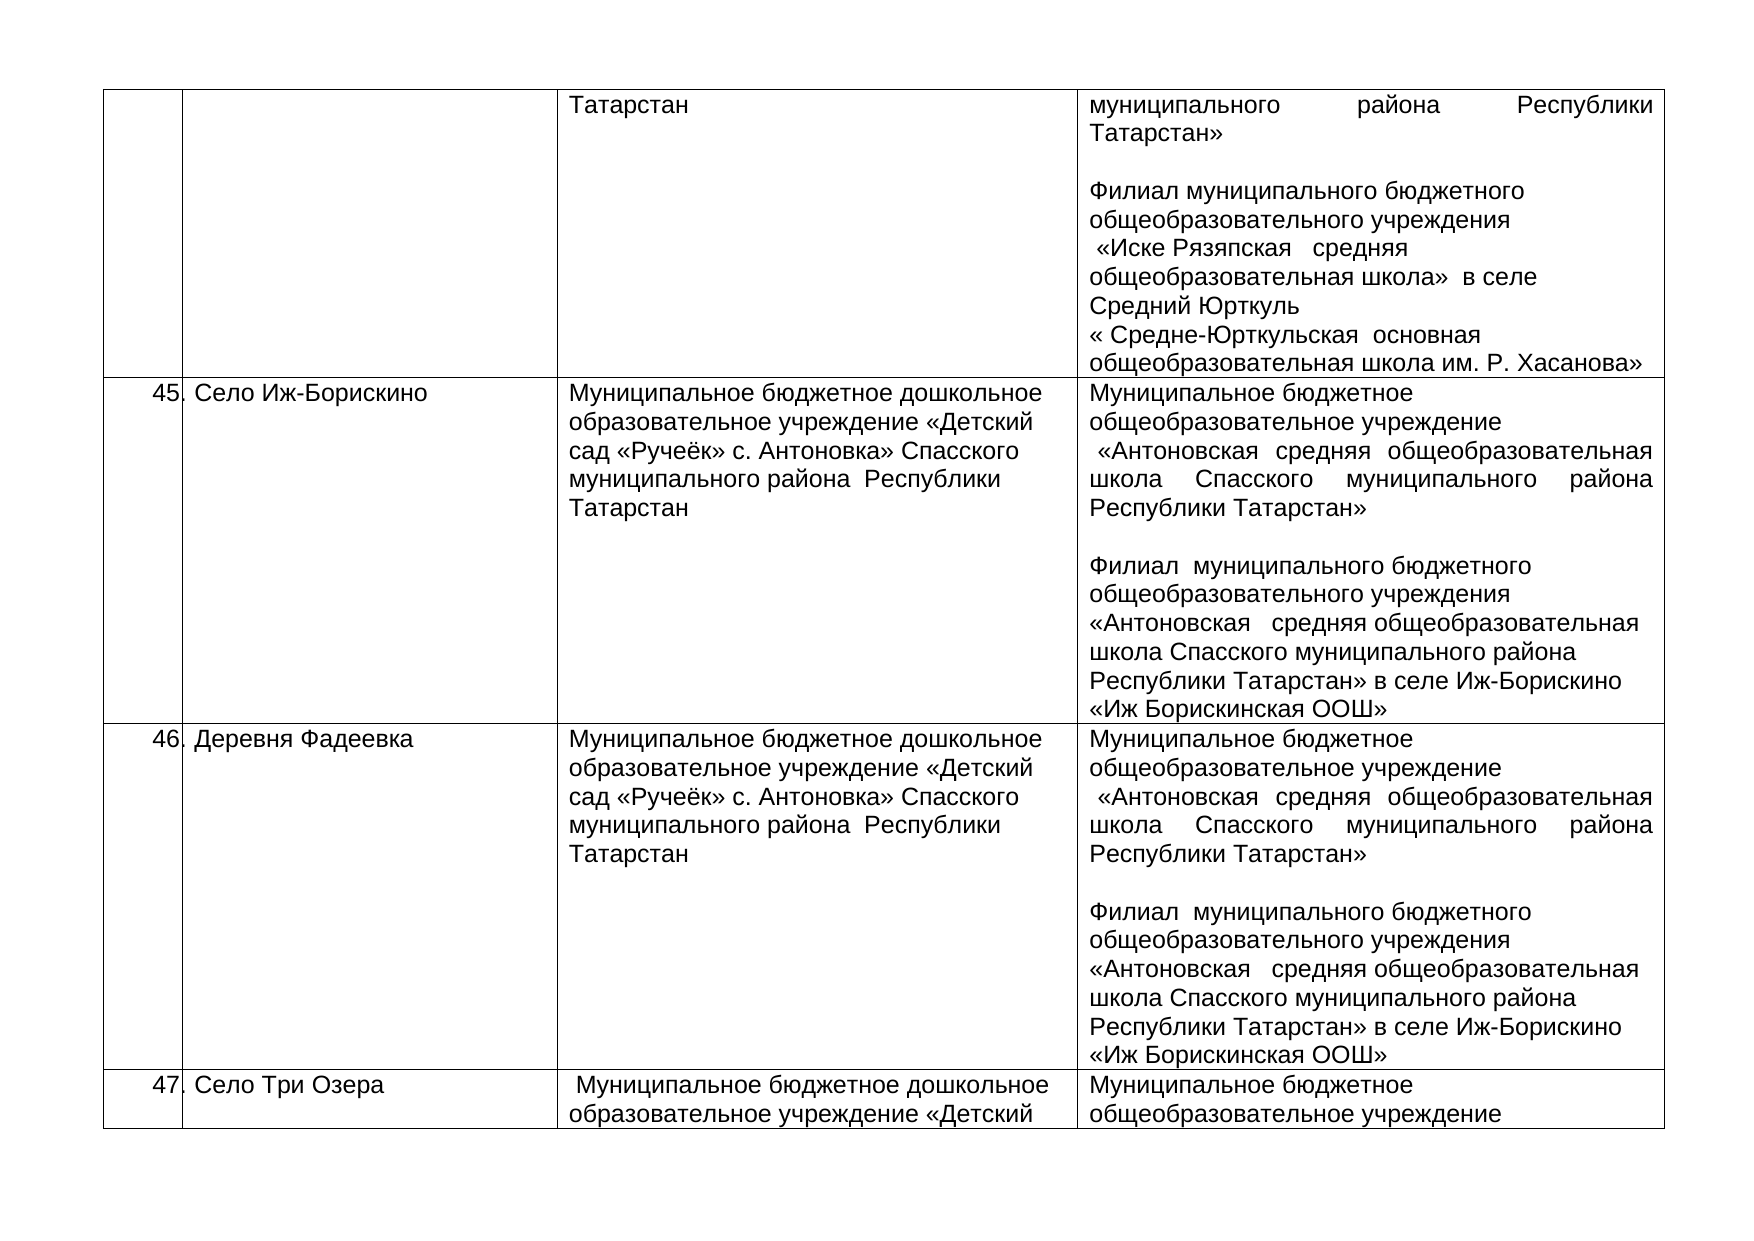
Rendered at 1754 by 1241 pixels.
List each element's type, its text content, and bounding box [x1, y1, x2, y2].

table_cell Деревня Фадеевка [183, 724, 557, 1069]
table_cell Муниципальное бюджетное дошкольное образовательное учреждение «Детский сад «Ручеёк» с. Антоновка» Спасского муниципального района Республики Татарстан [558, 724, 1077, 1069]
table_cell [1078, 1070, 1664, 1128]
table_cell Село Иж-Борискино [183, 378, 557, 723]
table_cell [558, 90, 1077, 377]
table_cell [183, 90, 557, 377]
table_cell [104, 1070, 182, 1128]
table_cell [104, 724, 182, 1069]
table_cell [558, 1070, 1077, 1128]
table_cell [1078, 90, 1664, 377]
table_cell [104, 378, 182, 723]
table_cell Село Три Озера [183, 1070, 557, 1128]
table_cell Муниципальное бюджетное общеобразовательное учреждение «Антоновская средняя общеобразовательная школа Спасского муниципального района Республики Татарстан» Филиал муниципального бюджетного общеобразовательного учреждения «Антоновская средняя общеобразовательная школа Спасского муниципального района Республики Татарстан» в селе Иж-Борискино «Иж Борискинская ООШ» [1078, 724, 1664, 1069]
table_cell Муниципальное бюджетное дошкольное образовательное учреждение «Детский сад «Ручеёк» с. Антоновка» Спасского муниципального района Республики Татарстан [558, 378, 1077, 723]
table_cell [104, 90, 182, 377]
table_cell Муниципальное бюджетное общеобразовательное учреждение «Антоновская средняя общеобразовательная школа Спасского муниципального района Республики Татарстан» Филиал муниципального бюджетного общеобразовательного учреждения «Антоновская средняя общеобразовательная школа Спасского муниципального района Республики Татарстан» в селе Иж-Борискино «Иж Борискинская ООШ» [1078, 378, 1664, 723]
